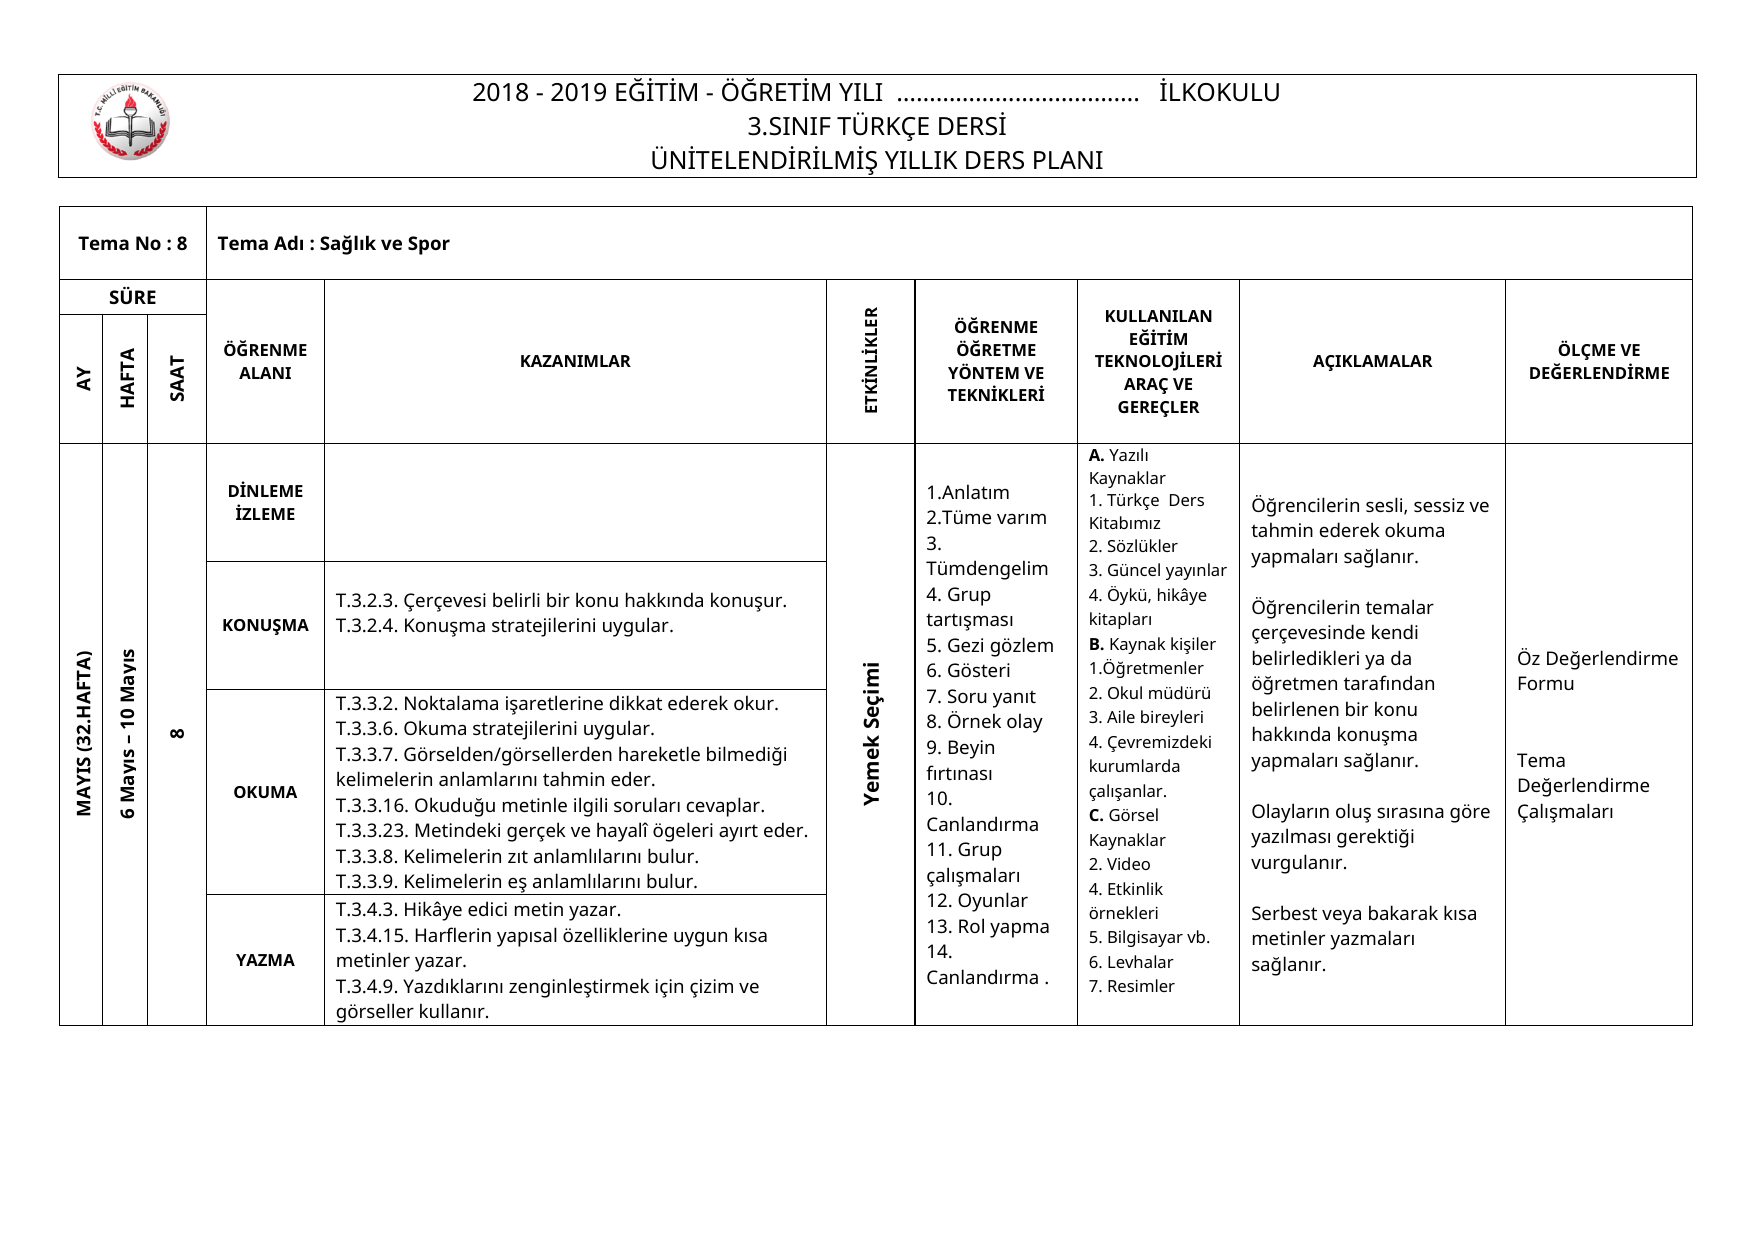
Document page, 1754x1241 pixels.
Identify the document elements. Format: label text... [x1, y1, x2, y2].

table_cell ETKİNLİKLER [827, 280, 914, 443]
table_cell MAYIS (32.HAFTA) [60, 444, 102, 1025]
table_cell ÖĞRENME ÖĞRETME YÖNTEM VE TEKNİKLERİ [916, 280, 1077, 443]
table_cell SÜRE [60, 280, 206, 314]
table_cell KAZANIMLAR [325, 280, 826, 443]
table_cell T.3.3.2. Noktalama işaretlerine dikkat ederek okur. T.3.3.6. Okuma stratejilerini uygular. T.3.3.7. Görselden/görsellerden hareketle bilmediği kelimelerin anlamlarını tahmin eder. T.3.3.16. Okuduğu metinle ilgili soruları cevaplar. T.3.3.23. Metindeki gerçek ve hayalî ögeleri ayırt eder. T.3.3.8. Kelimelerin zıt anlamlılarını bulur. T.3.3.9. Kelimelerin eş anlamlılarını bulur. [325, 690, 826, 894]
table_cell 8 [148, 444, 206, 1025]
table_header Tema No : 8 [60, 207, 206, 279]
table_header Tema Adı : Sağlık ve Spor [207, 207, 1692, 279]
table_cell A. Yazılı Kaynaklar 1. Türkçe Ders Kitabımız 2. Sözlükler 3. Güncel yayınlar 4. Öykü, hikâye kitapları B. Kaynak kişiler 1.Öğretmenler 2. Okul müdürü 3. Aile bireyleri 4. Çevremizdeki kurumlarda çalışanlar. C. Görsel Kaynaklar 2. Video 4. Etkinlik örnekleri 5. Bilgisayar vb. 6. Levhalar 7. Resimler [1078, 444, 1239, 1025]
table_cell AY [60, 315, 102, 443]
table_cell ÖĞRENME ALANI [207, 280, 324, 443]
table_cell KULLANILAN EĞİTİM TEKNOLOJİLERİ ARAÇ VE GEREÇLER [1078, 280, 1239, 443]
picture [85, 77, 175, 167]
table_cell 6 Mayıs – 10 Mayıs [103, 444, 147, 1025]
table_cell T.3.4.3. Hikâye edici metin yazar. T.3.4.15. Harflerin yapısal özelliklerine uygun kısa metinler yazar. T.3.4.9. Yazdıklarını zenginleştirmek için çizim ve görseller kullanır. [325, 895, 826, 1025]
table_cell ÖLÇME VE DEĞERLENDİRME [1506, 280, 1692, 443]
table_cell Yemek Seçimi [827, 444, 914, 1025]
table_cell YAZMA [207, 895, 324, 1025]
table_cell Öz Değerlendirme Formu Tema Değerlendirme Çalışmaları [1506, 444, 1692, 1025]
table_cell AÇIKLAMALAR [1240, 280, 1505, 443]
table_cell Öğrencilerin sesli, sessiz ve tahmin ederek okuma yapmaları sağlanır. Öğrencilerin temalar çerçevesinde kendi belirledikleri ya da öğretmen tarafından belirlenen bir konu hakkında konuşma yapmaları sağlanır. Olayların oluş sırasına göre yazılması gerektiği vurgulanır. Serbest veya bakarak kısa metinler yazmaları sağlanır. [1240, 444, 1505, 1025]
table_cell SAAT [148, 315, 206, 443]
table_cell 1.Anlatım 2.Tüme varım 3. Tümdengelim 4. Grup tartışması 5. Gezi gözlem 6. Gösteri 7. Soru yanıt 8. Örnek olay 9. Beyin fırtınası 10. Canlandırma 11. Grup çalışmaları 12. Oyunlar 13. Rol yapma 14. Canlandırma . [916, 444, 1077, 1025]
table_cell [325, 444, 826, 561]
table_cell T.3.2.3. Çerçevesi belirli bir konu hakkında konuşur. T.3.2.4. Konuşma stratejilerini uygular. [325, 562, 826, 689]
table_cell HAFTA [103, 315, 147, 443]
table_cell KONUŞMA [207, 562, 324, 689]
table_cell DİNLEME İZLEME [207, 444, 324, 561]
table_cell OKUMA [207, 690, 324, 894]
